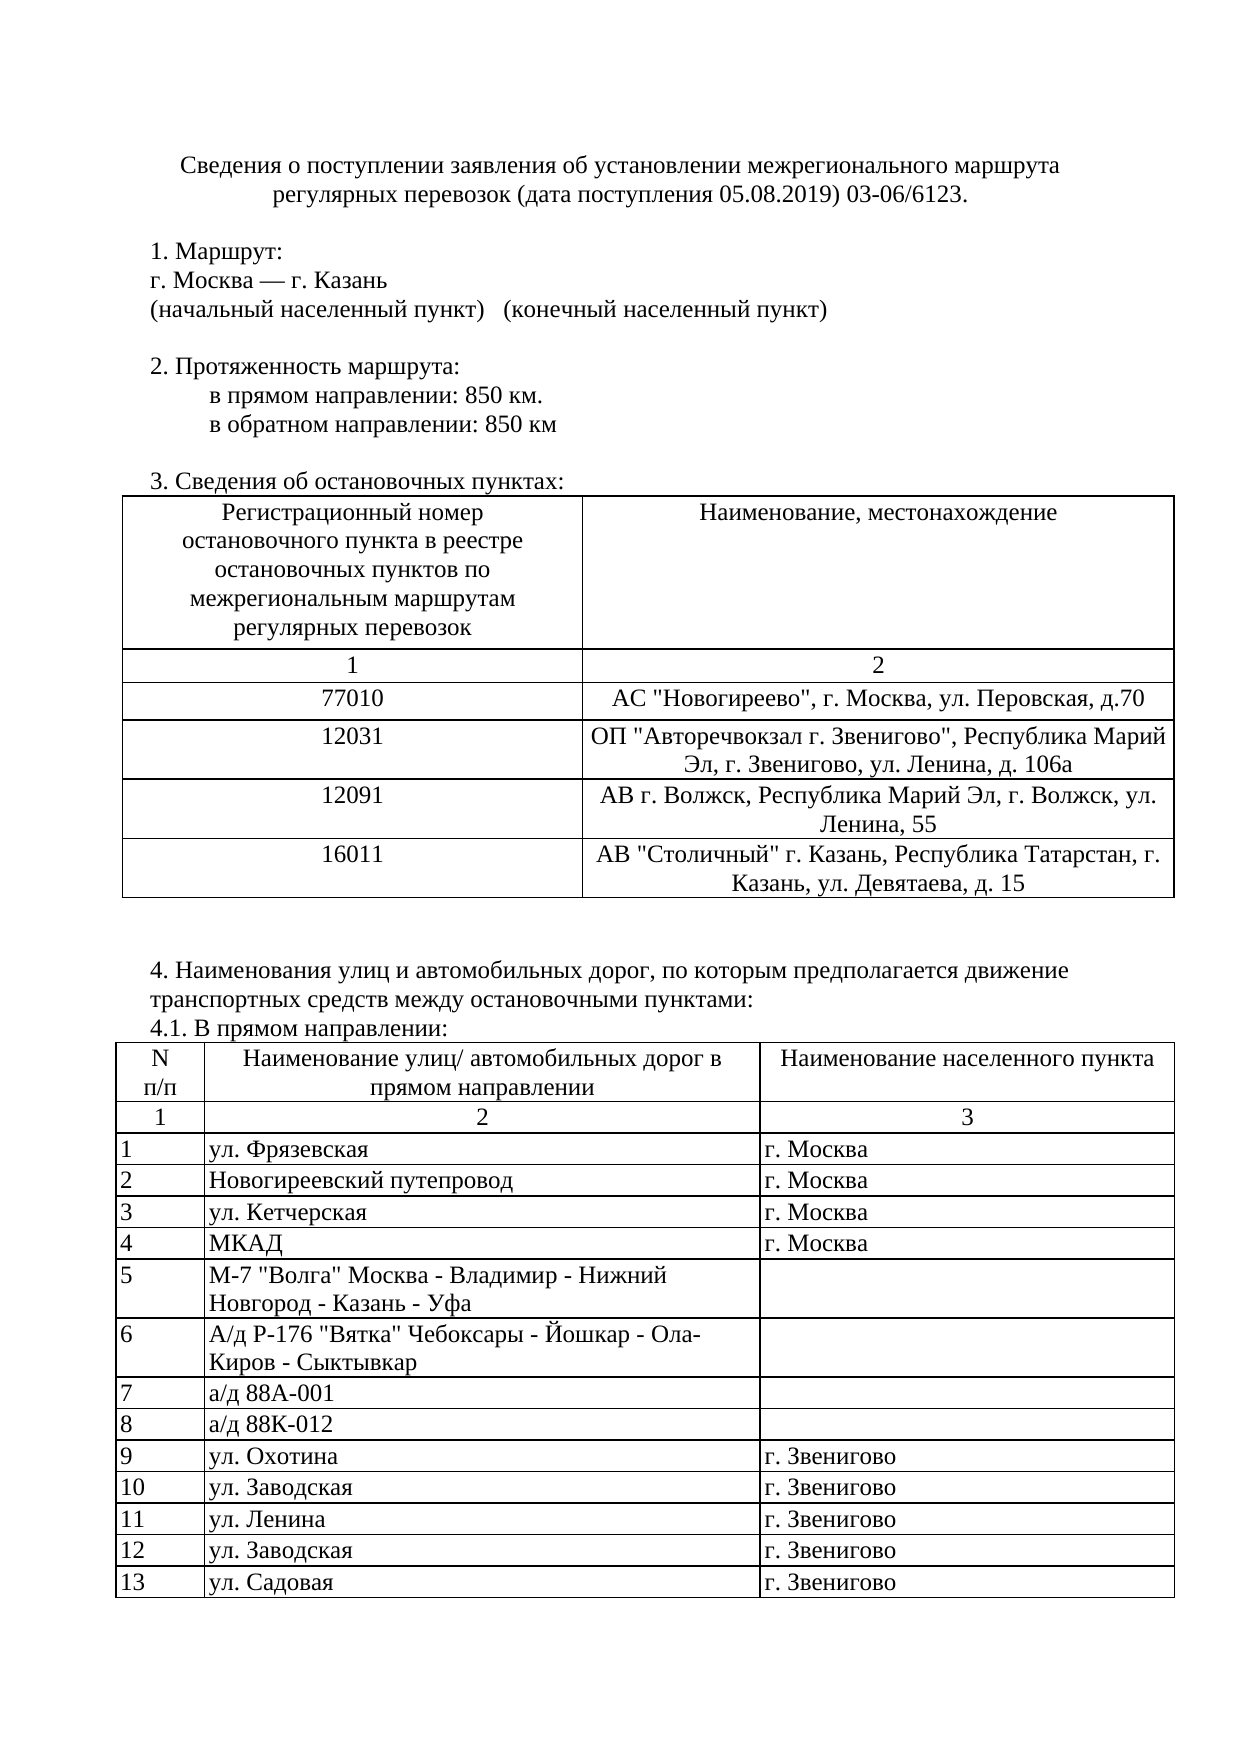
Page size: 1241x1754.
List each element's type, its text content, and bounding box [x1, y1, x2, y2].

table_cell г. Москва [761, 1134, 1174, 1164]
table_cell 1 [117, 1134, 204, 1164]
table_cell МКАД [205, 1228, 759, 1258]
table_cell 16011 [123, 839, 582, 896]
table_cell 5 [117, 1260, 204, 1317]
table_cell ОП "Авторечвокзал г. Звенигово", Республика Марий Эл, г. Звенигово, ул. Ленина, д. 106а [583, 721, 1173, 778]
table_cell ул. Фрязевская [205, 1134, 759, 1164]
text 1. Маршрут: [150, 236, 1090, 265]
table_cell 12031 [123, 721, 582, 778]
table_cell М-7 "Волга" Москва - Владимир - Нижний Новгород - Казань - Уфа [205, 1260, 759, 1317]
table_cell ул. Садовая [205, 1567, 759, 1596]
table_cell А/д Р-176 "Вятка" Чебоксары - Йошкар - Ола- Киров - Сыктывкар [205, 1319, 759, 1376]
table_header Наименование улиц/ автомобильных дорог в прямом направлении [205, 1043, 759, 1101]
text 4. Наименования улиц и автомобильных дорог, по которым предполагается движение транспортных средств между остановочными пунктами: [150, 956, 1090, 1013]
table_cell г. Звенигово [761, 1441, 1174, 1471]
table_cell 8 [117, 1409, 204, 1439]
table_header Наименование, местонахождение [583, 497, 1173, 648]
text 3. Сведения об остановочных пунктах: [150, 466, 1090, 495]
table_cell 3 [761, 1102, 1174, 1132]
table_cell а/д 88К-012 [205, 1409, 759, 1439]
table_cell 13 [117, 1567, 204, 1596]
table_cell 2 [117, 1165, 204, 1195]
text (начальный населенный пункт) (конечный населенный пункт) [150, 294, 1090, 322]
table_cell ул. Заводская [205, 1472, 759, 1502]
table_cell ул. Охотина [205, 1441, 759, 1471]
table_cell ул. Заводская [205, 1535, 759, 1565]
table_cell 9 [117, 1441, 204, 1471]
table_cell 10 [117, 1472, 204, 1502]
table_header N п/п [117, 1043, 204, 1101]
table_cell 2 [583, 650, 1173, 681]
text в обратном направлении: 850 км [150, 409, 1090, 437]
text г. Москва — г. Казань [150, 265, 1090, 294]
table_cell 77010 [123, 683, 582, 719]
table_cell 3 [117, 1197, 204, 1227]
table_cell [761, 1409, 1174, 1439]
table_header Регистрационный номер остановочного пункта в реестре остановочных пунктов по межрегиональным маршрутам регулярных перевозок [123, 497, 582, 648]
text Сведения о поступлении заявления об установлении межрегионального маршрута регулярных перевозок (дата поступления 05.08.2019) 03-06/6123. [150, 150, 1090, 207]
table_cell г. Звенигово [761, 1472, 1174, 1502]
table_cell 2 [205, 1102, 759, 1132]
table_header Наименование населенного пункта [761, 1043, 1174, 1101]
table_cell 1 [117, 1102, 204, 1132]
table_cell 7 [117, 1378, 204, 1408]
table_cell ул. Ленина [205, 1504, 759, 1533]
table_cell АС "Новогиреево", г. Москва, ул. Перовская, д.70 [583, 683, 1173, 719]
text 2. Протяженность маршрута: [150, 351, 1090, 380]
table_cell а/д 88А-001 [205, 1378, 759, 1408]
table_cell 11 [117, 1504, 204, 1533]
table_cell Новогиреевский путепровод [205, 1165, 759, 1195]
table_cell 4 [117, 1228, 204, 1258]
table_cell 12 [117, 1535, 204, 1565]
table_cell г. Москва [761, 1165, 1174, 1195]
table_cell г. Москва [761, 1228, 1174, 1258]
table_cell ул. Кетчерская [205, 1197, 759, 1227]
table_cell [761, 1260, 1174, 1317]
table_cell г. Звенигово [761, 1504, 1174, 1533]
table_cell АВ "Столичный" г. Казань, Республика Татарстан, г. Казань, ул. Девятаева, д. 15 [583, 839, 1173, 896]
table_cell [761, 1319, 1174, 1376]
table_cell 6 [117, 1319, 204, 1376]
table_cell [761, 1378, 1174, 1408]
text 4.1. В прямом направлении: [150, 1013, 1090, 1042]
table_cell 1 [123, 650, 582, 681]
table_cell 12091 [123, 780, 582, 837]
table_cell АВ г. Волжск, Республика Марий Эл, г. Волжск, ул. Ленина, 55 [583, 780, 1173, 837]
table_cell г. Москва [761, 1197, 1174, 1227]
table_cell г. Звенигово [761, 1535, 1174, 1565]
table_cell г. Звенигово [761, 1567, 1174, 1596]
text в прямом направлении: 850 км. [150, 380, 1090, 409]
